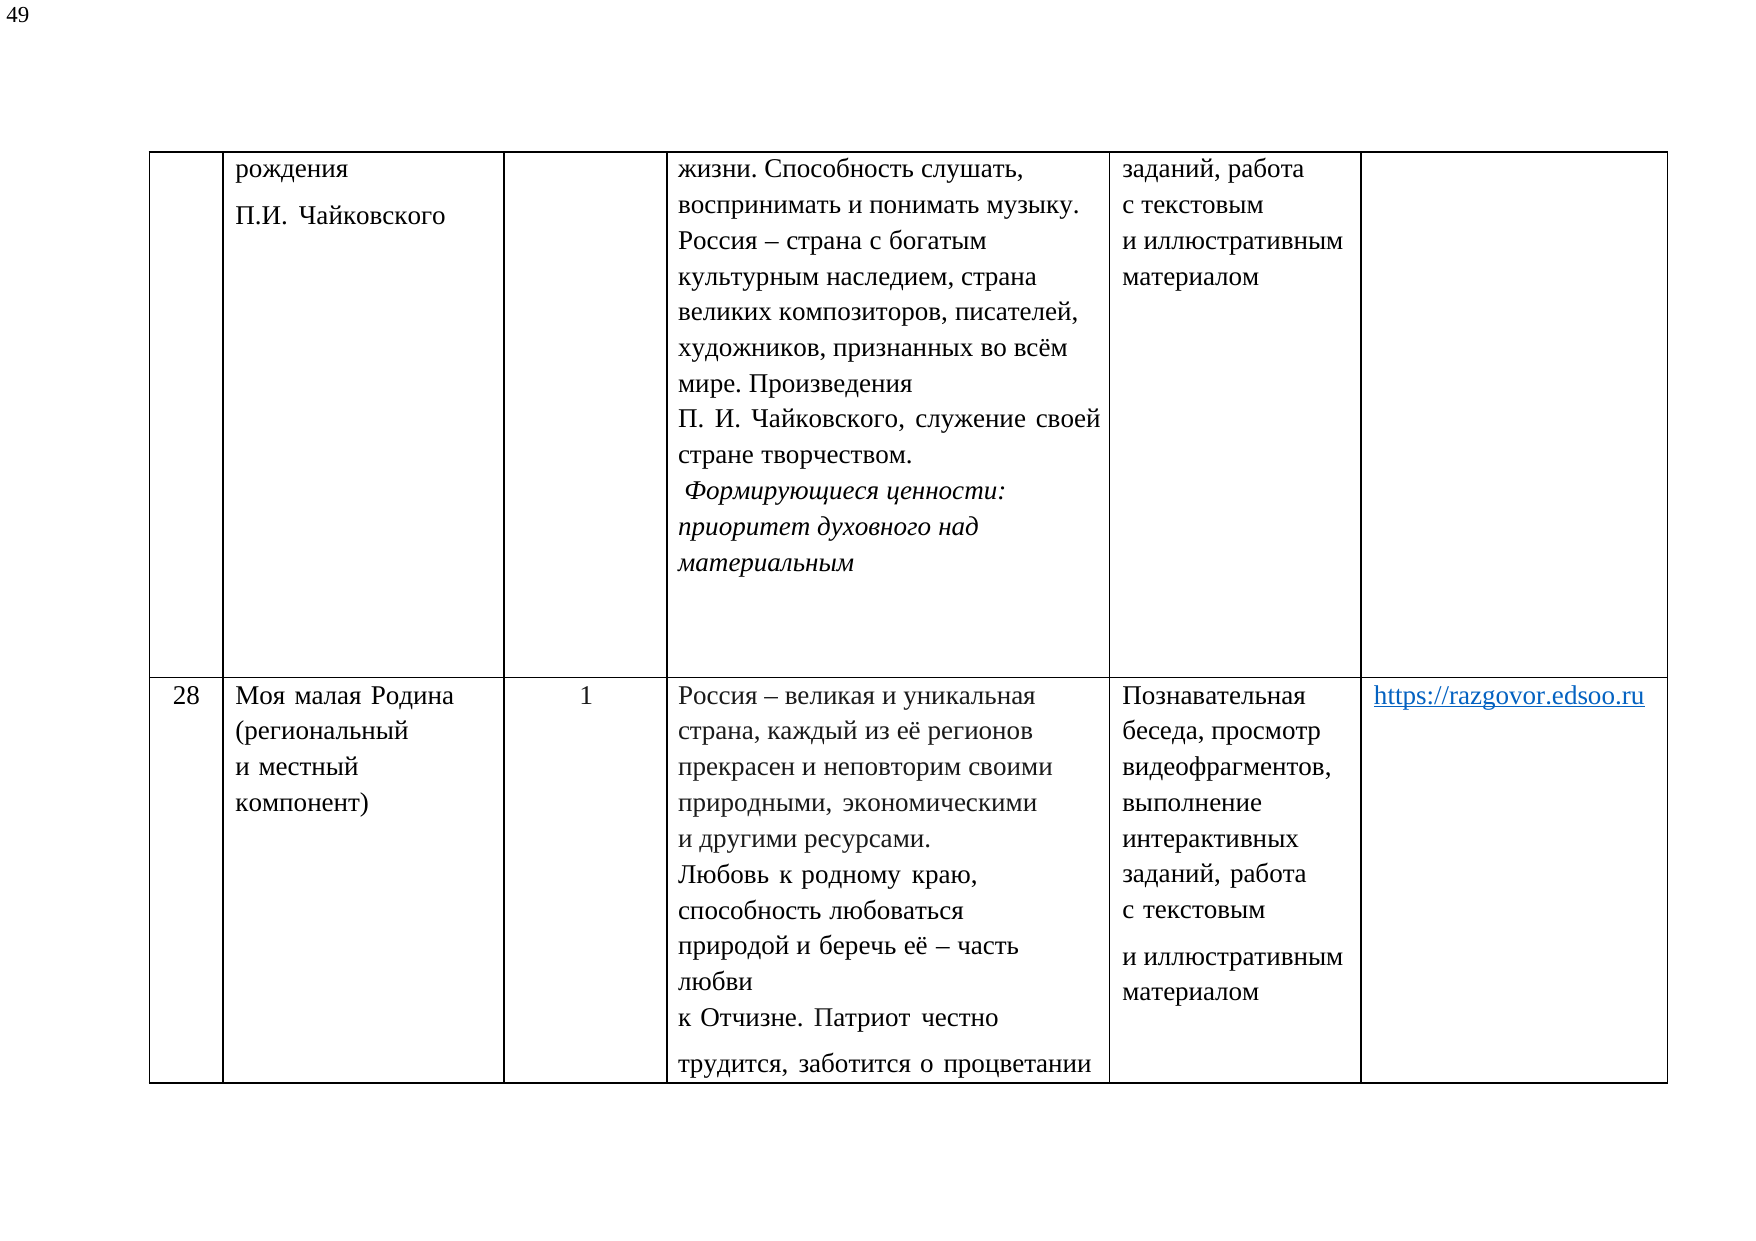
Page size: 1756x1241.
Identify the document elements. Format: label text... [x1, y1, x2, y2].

table_cell Моя малая Родина (региональный и местный компонент) [224, 678, 503, 1082]
table_header [150, 153, 222, 676]
table_header рождения П.И. Чайковского [224, 153, 503, 676]
table_cell Познавательная беседа, просмотр видеофрагментов, выполнение интерактивных заданий, работа с текстовым и иллюстративным материалом [1110, 678, 1360, 1082]
table_header жизни. Способность слушать, воспринимать и понимать музыку. Россия – страна с богатым культурным наследием, страна великих композиторов, писателей, художников, признанных во всём мире. Произведения П. И. Чайковского, служение своей стране творчеством. Формирующиеся ценности: приоритет духовного над материальным [668, 153, 1109, 676]
table_cell Россия – великая и уникальная страна, каждый из её регионов прекрасен и неповторим своими природными, экономическими и другими ресурсами. Любовь к родному краю, способность любоваться природой и беречь её – часть любви к Отчизне. Патриот честно трудится, заботится о процветании [668, 678, 1109, 1082]
table_cell 1 [505, 678, 666, 1082]
table_cell 28 [150, 678, 222, 1082]
table_header [505, 153, 666, 676]
table_header заданий, работа с текстовым и иллюстративным материалом [1110, 153, 1360, 676]
table_cell https://razgovor.edsoo.ru [1362, 678, 1667, 1082]
table_header [1362, 153, 1667, 676]
